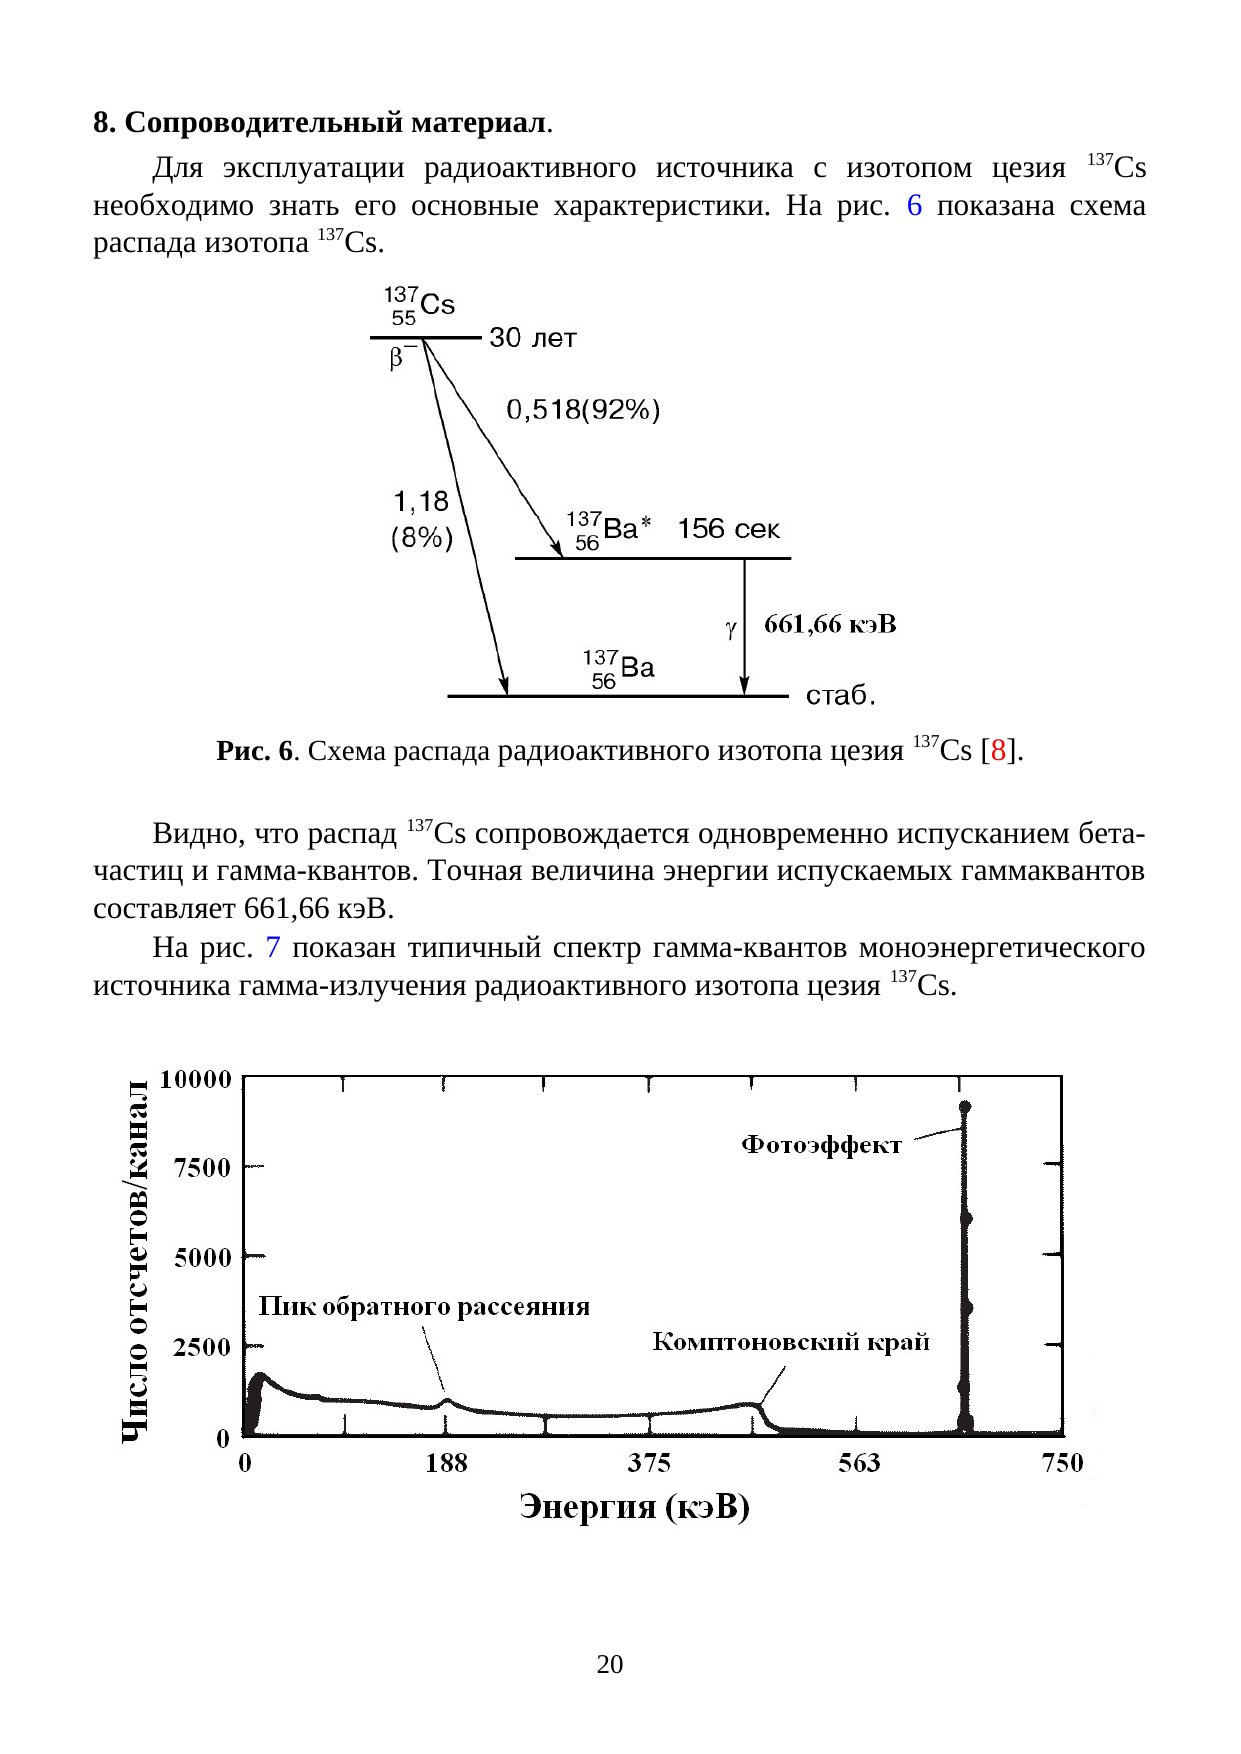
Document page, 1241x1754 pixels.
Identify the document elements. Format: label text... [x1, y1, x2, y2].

text Рис. 6. Схема распада радиоактивного изотопа цезия 137Cs [8]. [162, 731, 1078, 767]
text На рис. 7 показан типичный спектр гамма-квантов моноэнергетического источника гамма-излучения радиоактивного изотопа цезия 137Cs. [93, 928, 1147, 1002]
text Для эксплуатации радиоактивного источника с изотопом цезия 137Cs необходимо знать его основные характеристики. На рис. 6 показана схема распада изотопа 137Cs. [93, 148, 1147, 259]
text Видно, что распад 137Cs сопровождается одновременно испусканием бета-частиц и гамма-квантов. Точная величина энергии испускаемых гаммаквантов составляет 661,66 кэВ. [93, 814, 1147, 925]
picture [350, 264, 898, 729]
subtitle 8. Сопроводительный материал. [93, 104, 961, 140]
picture [118, 1009, 1127, 1542]
